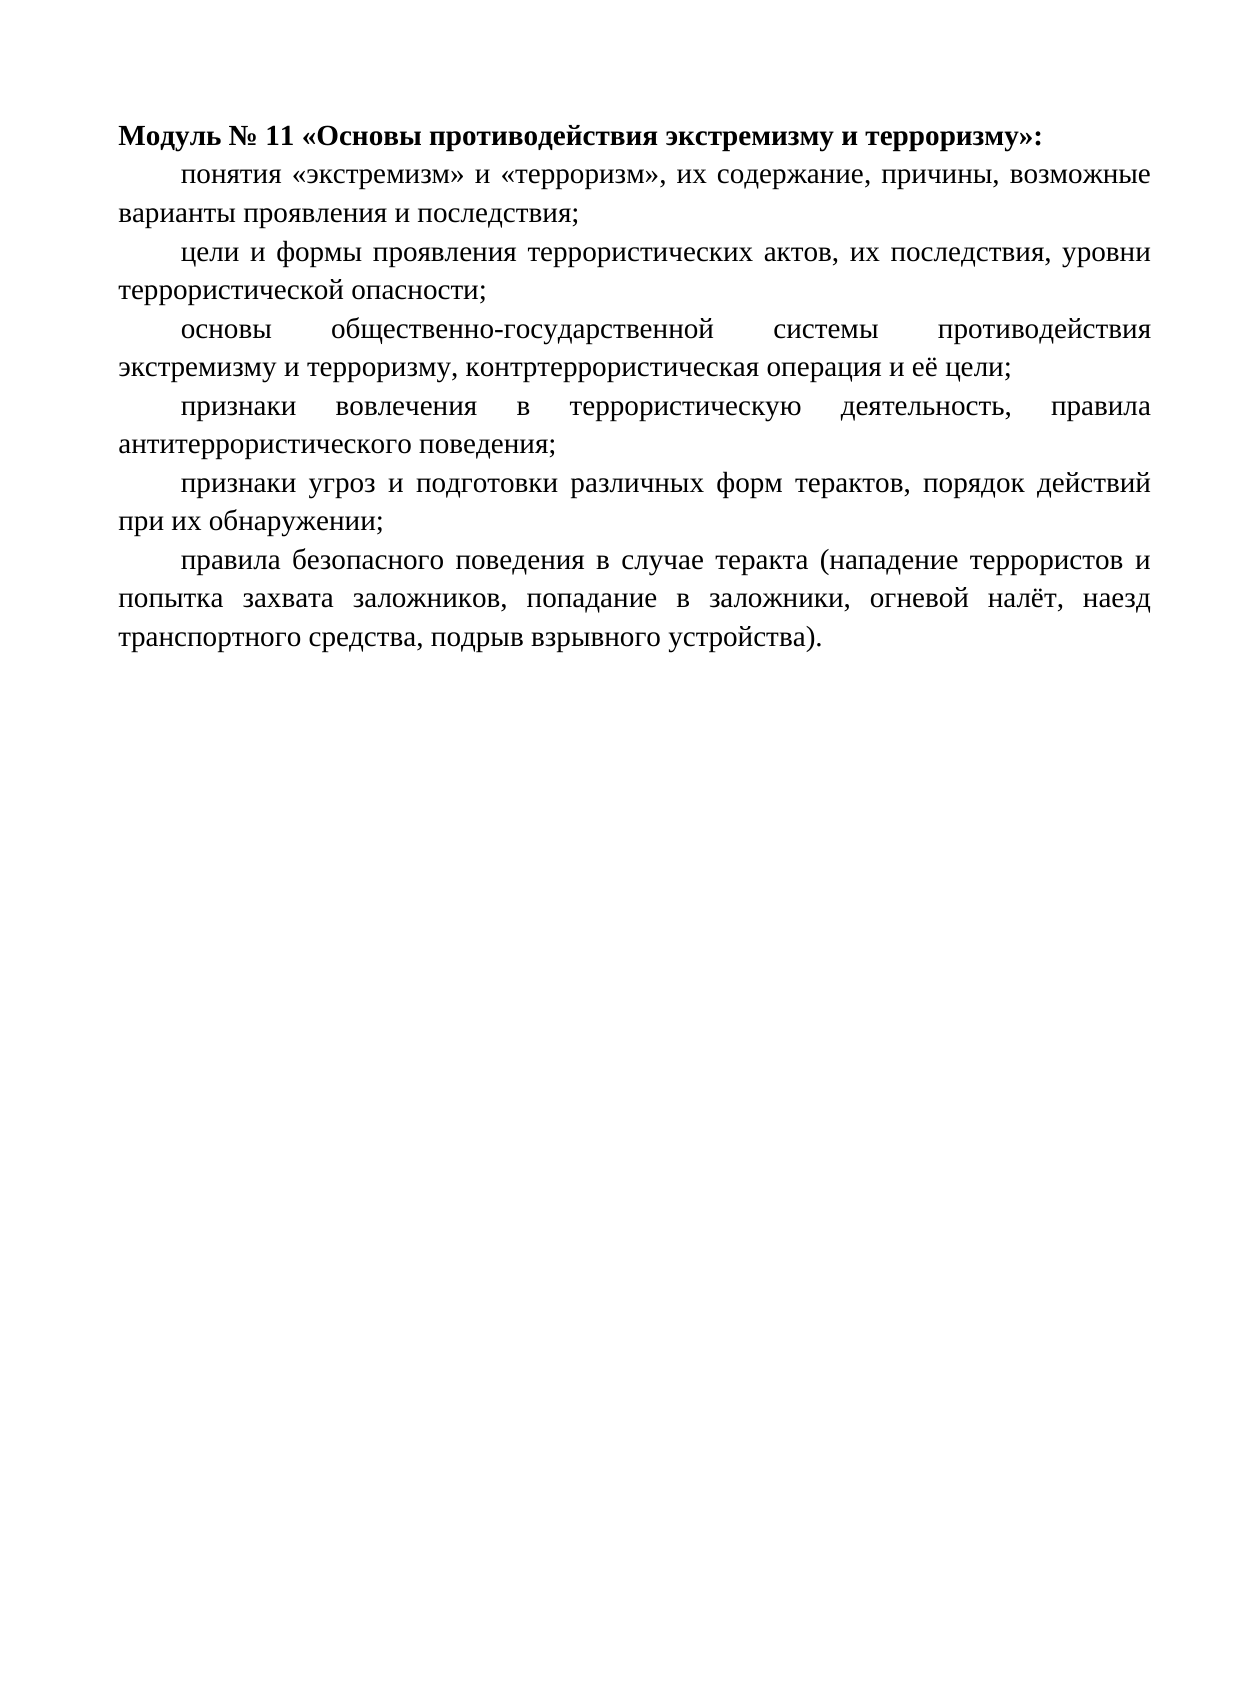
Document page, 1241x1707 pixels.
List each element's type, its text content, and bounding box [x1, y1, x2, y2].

text цели и формы проявления террористических актов, их последствия, уровни террористической опасности; [118, 234, 1152, 306]
text правила безопасного поведения в случае теракта (нападение террористов и попытка захвата заложников, попадание в заложники, огневой налёт, наезд транспортного средства, подрыв взрывного устройства). [118, 542, 1152, 653]
text основы общественно-государственной системы противодействия экстремизму и терроризму, контртеррористическая операция и её цели; [118, 311, 1152, 383]
text признаки угроз и подготовки различных форм терактов, порядок действий при их обнаружении; [118, 465, 1152, 537]
text Модуль № 11 «Основы противодействия экстремизму и терроризму»: [118, 118, 1152, 152]
text понятия «экстремизм» и «терроризм», их содержание, причины, возможные варианты проявления и последствия; [118, 157, 1152, 229]
text признаки вовлечения в террористическую деятельность, правила антитеррористического поведения; [118, 388, 1152, 460]
